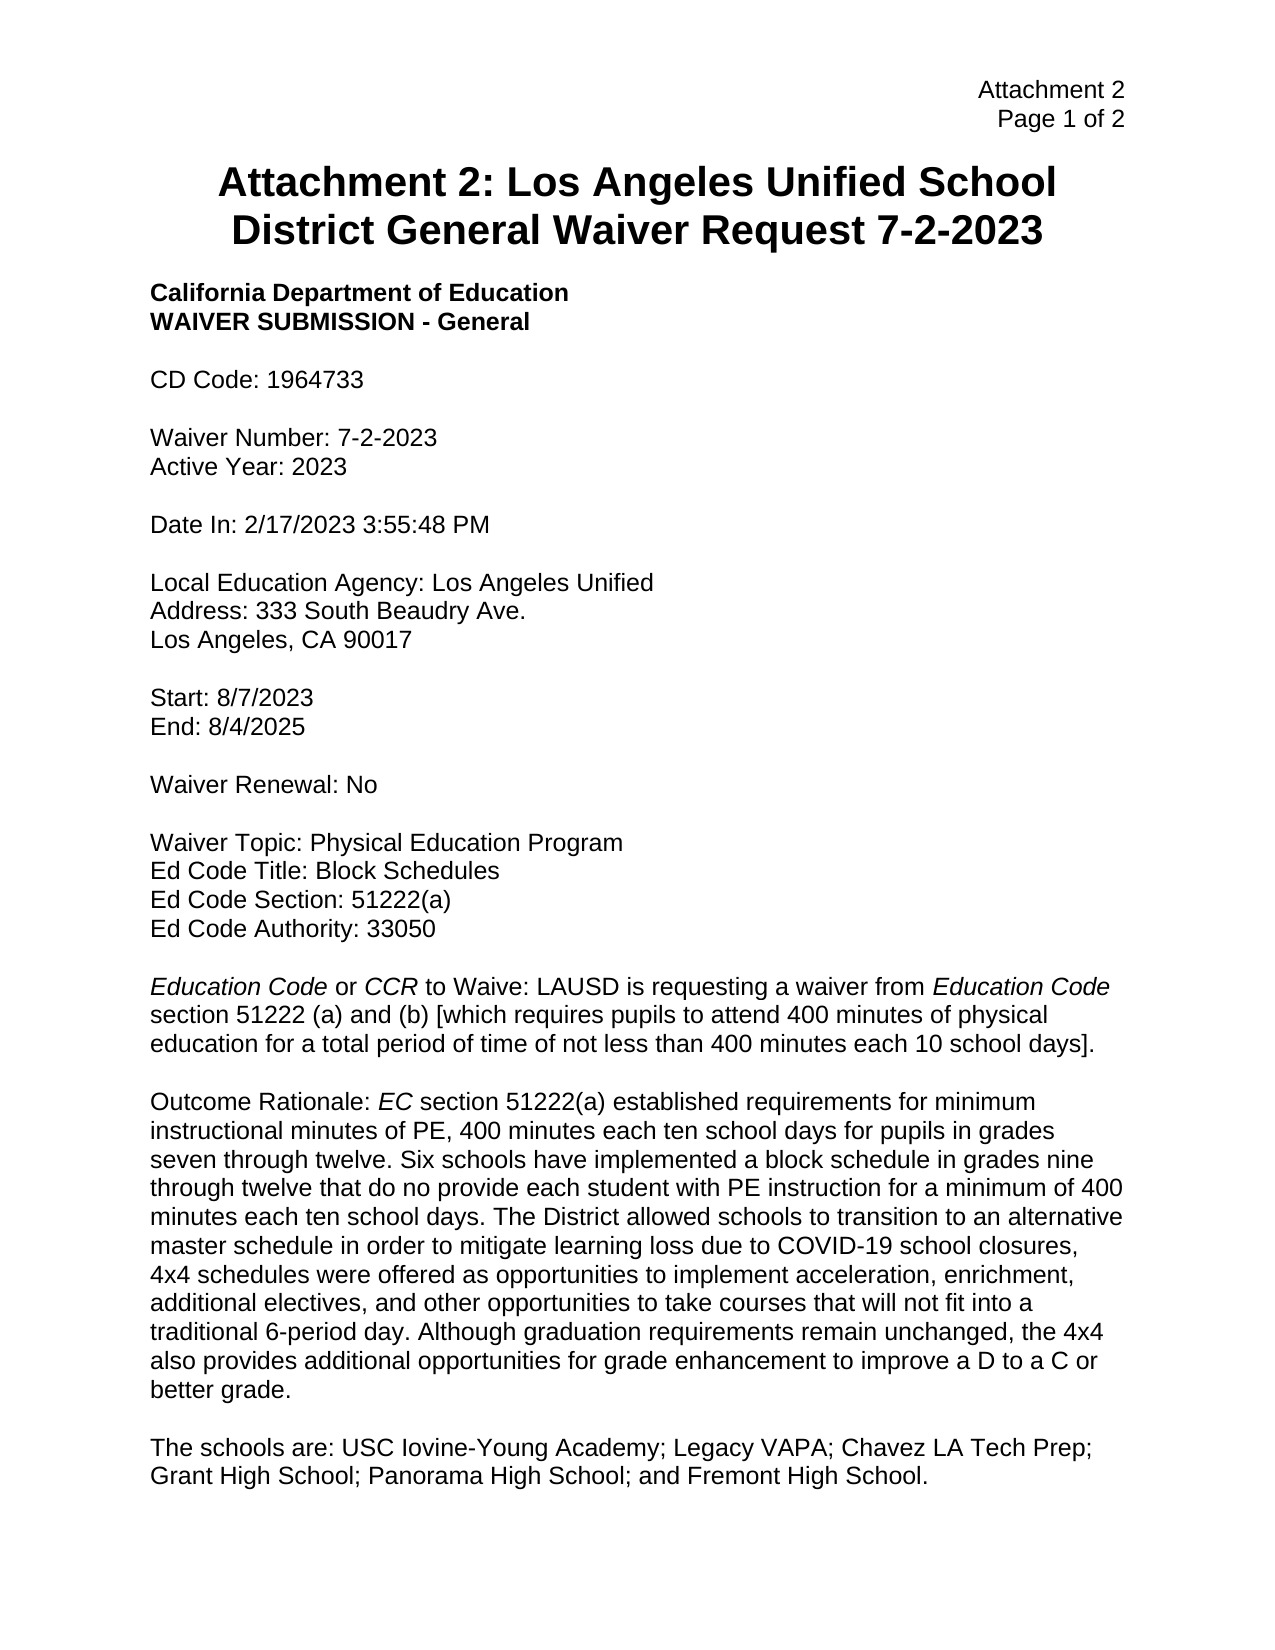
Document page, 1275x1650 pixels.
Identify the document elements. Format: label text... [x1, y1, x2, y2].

text California Department of Education [150, 278, 1125, 307]
text Active Year: 2023 [150, 452, 1125, 480]
text Los Angeles, CA 90017 [150, 625, 1125, 654]
text Waiver Renewal: No [150, 769, 1125, 798]
text Start: 8/7/2023 [150, 683, 1125, 712]
text Ed Code Title: Block Schedules [150, 856, 1125, 885]
text Ed Code Section: 51222(a) [150, 885, 1125, 914]
text Ed Code Authority: 33050 [150, 914, 1125, 942]
text Local Education Agency: Los Angeles Unified [150, 567, 1125, 596]
text Outcome Rationale: EC section 51222(a) established requirements for minimum instructional minutes of PE, 400 minutes each ten school days for pupils in grades seven through twelve. Six schools have implemented a block schedule in grades nine through twelve that do no provide each student with PE instruction for a minimum of 400 minutes each ten school days. The District allowed schools to transition to an alternative master schedule in order to mitigate learning loss due to COVID-19 school closures, 4x4 schedules were offered as opportunities to implement acceleration, enrichment, additional electives, and other opportunities to take courses that will not fit into a traditional 6-period day. Although graduation requirements remain unchanged, the 4x4 also provides additional opportunities for grade enhancement to improve a D to a C or better grade. [150, 1087, 1125, 1403]
text Waiver Number: 7-2-2023 [150, 423, 1125, 452]
text Waiver Topic: Physical Education Program [150, 827, 1125, 856]
text CD Code: 1964733 [150, 365, 1125, 394]
subtitle Attachment 2: Los Angeles Unified School District General Waiver Request 7-2-2023 [150, 157, 1125, 253]
text The schools are: USC Iovine-Young Academy; Legacy VAPA; Chavez LA Tech Prep; Grant High School; Panorama High School; and Fremont High School. [150, 1432, 1125, 1490]
text Address: 333 South Beaudry Ave. [150, 596, 1125, 625]
text End: 8/4/2025 [150, 712, 1125, 740]
text WAIVER SUBMISSION - General [150, 307, 1125, 336]
text Date In: 2/17/2023 3:55:48 PM [150, 509, 1125, 538]
